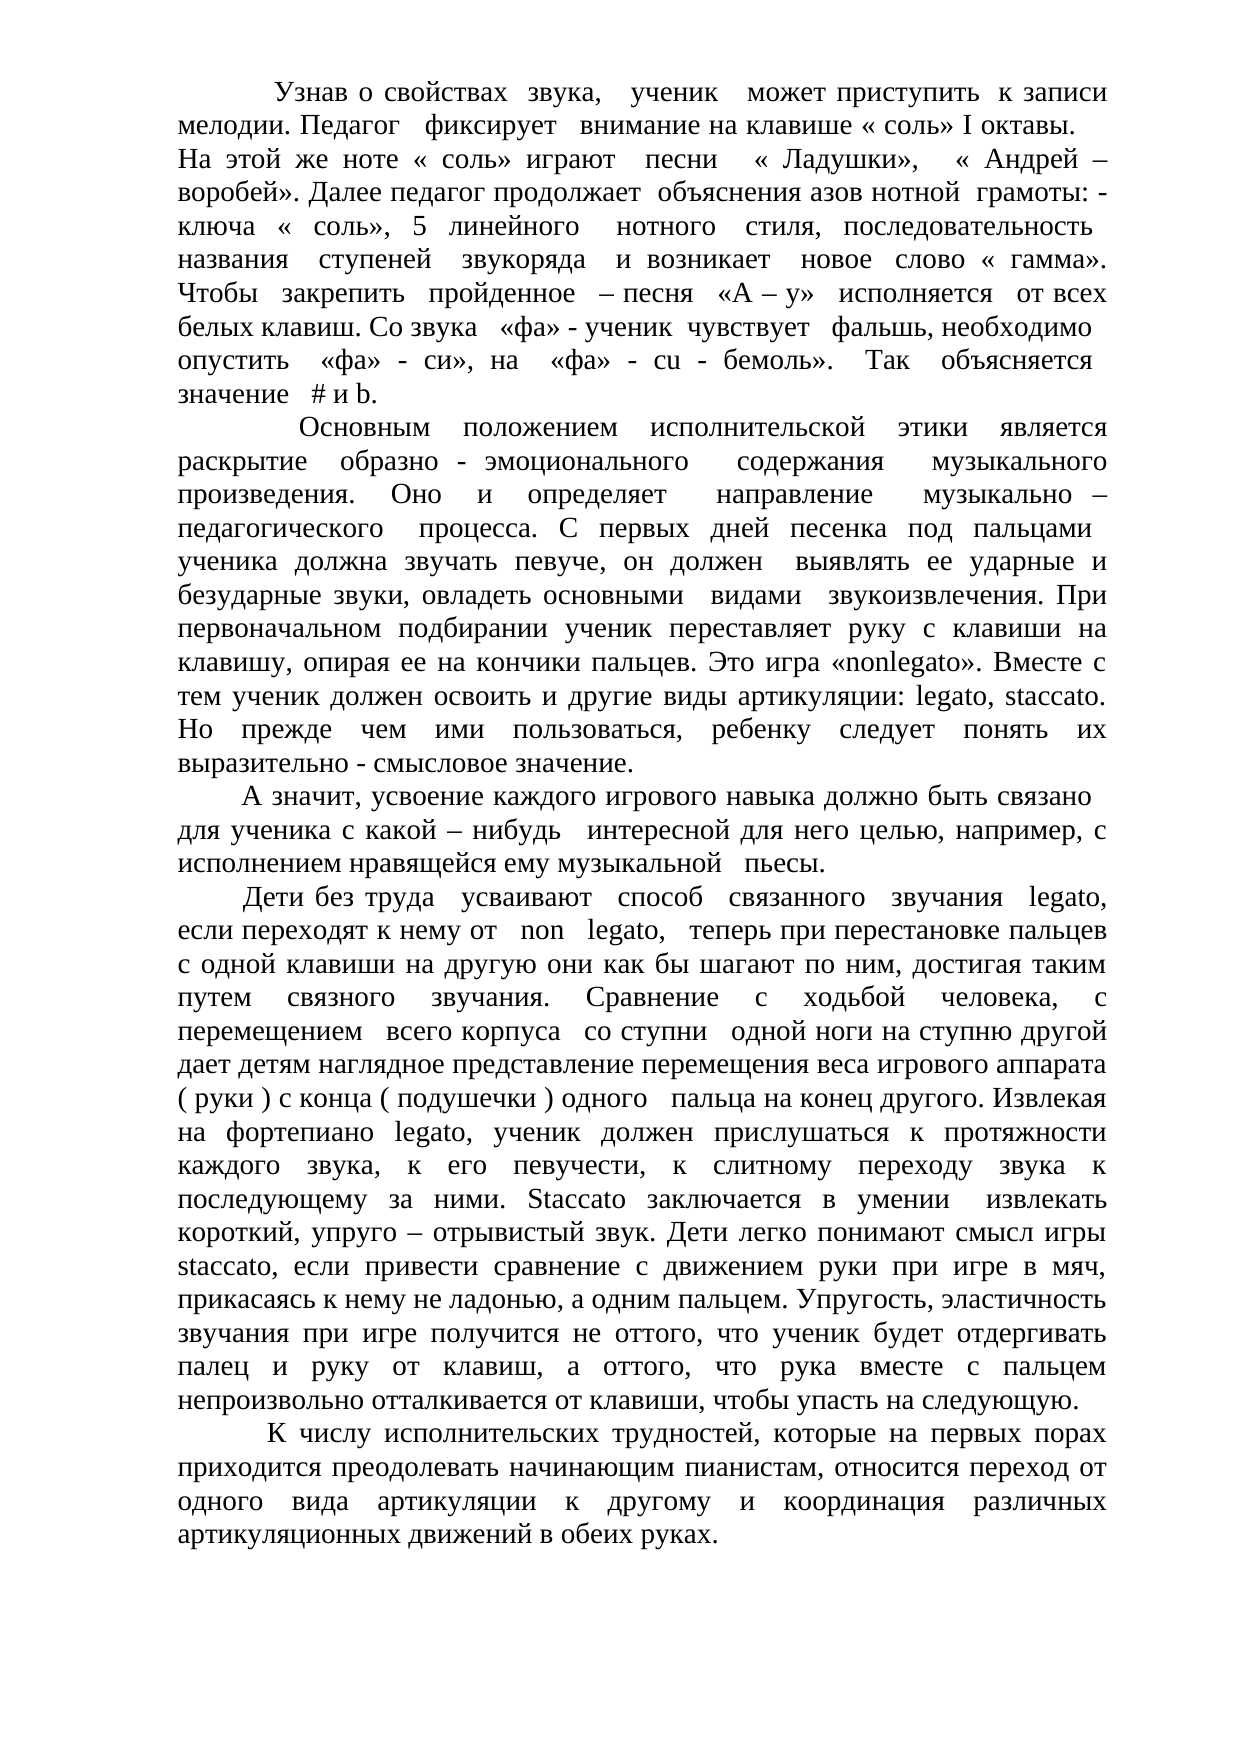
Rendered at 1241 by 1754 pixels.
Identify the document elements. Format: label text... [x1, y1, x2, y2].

text Узнав о свойствах звука, ученик может приступить к записи мелодии. Педагог фиксирует внимание на клавише « соль» I октавы. На этой же ноте « соль» играют песни « Ладушки», « Андрей – воробей». Далее педагог продолжает объяснения азов нотной грамоты: - ключа « соль», 5 линейного нотного стиля, последовательность названия ступеней звукоряда и возникает новое слово « гамма». Чтобы закрепить пройденное – песня «А – у» исполняется от всех белых клавиш. Со звука «фа» - ученик чувствует фальшь, необходимо опустить «фа» - си», на «фа» - cu - бемоль». Так объясняется значение # и b. [177, 74, 1107, 409]
text Дети без труда усваивают способ связанного звучания legato, если переходят к нему от non legato, теперь при перестановке пальцев с одной клавиши на другую они как бы шагают по ним, достигая таким путем связного звучания. Сравнение с ходьбой человека, с перемещением всего корпуса со ступни одной ноги на ступню другой дает детям наглядное представление перемещения веса игрового аппарата ( руки ) c конца ( подушечки ) одного пальца на конец другого. Извлекая на фортепиано legato, ученик должен прислушаться к протяжности каждого звука, к его певучести, к слитному переходу звука к последующему за ними. Staccato заключается в умении извлекать короткий, упруго – отрывистый звук. Дети легко понимают смысл игры staccato, если привести сравнение с движением руки при игре в мяч, прикасаясь к нему не ладонью, а одним пальцем. Упругость, эластичность звучания при игре получится не оттого, что ученик будет отдергивать палец и руку от клавиш, а оттого, что рука вместе с пальцем непроизвольно отталкивается от клавиши, чтобы упасть на следующую. [177, 879, 1107, 1416]
text Основным положением исполнительской этики является раскрытие образно - эмоционального содержания музыкального произведения. Оно и определяет направление музыкально – педагогического процесса. С первых дней песенка под пальцами ученика должна звучать певуче, он должен выявлять ее ударные и безударные звуки, овладеть основными видами звукоизвлечения. При первоначальном подбирании ученик переставляет руку с клавиши на клавишу, опирая ее на кончики пальцев. Это игра «nonlegato». Вместе с тем ученик должен освоить и другие виды артикуляции: legato, staccato. Но прежде чем ими пользоваться, ребенку следует понять их выразительно - смысловое значение. [177, 409, 1107, 778]
text К числу исполнительских трудностей, которые на первых порах приходится преодолевать начинающим пианистам, относится переход от одного вида артикуляции к другому и координация различных артикуляционных движений в обеих руках. [177, 1416, 1107, 1550]
text А значит, усвоение каждого игрового навыка должно быть связано для ученика с какой – нибудь интересной для него целью, например, с исполнением нравящейся ему музыкальной пьесы. [177, 778, 1107, 879]
